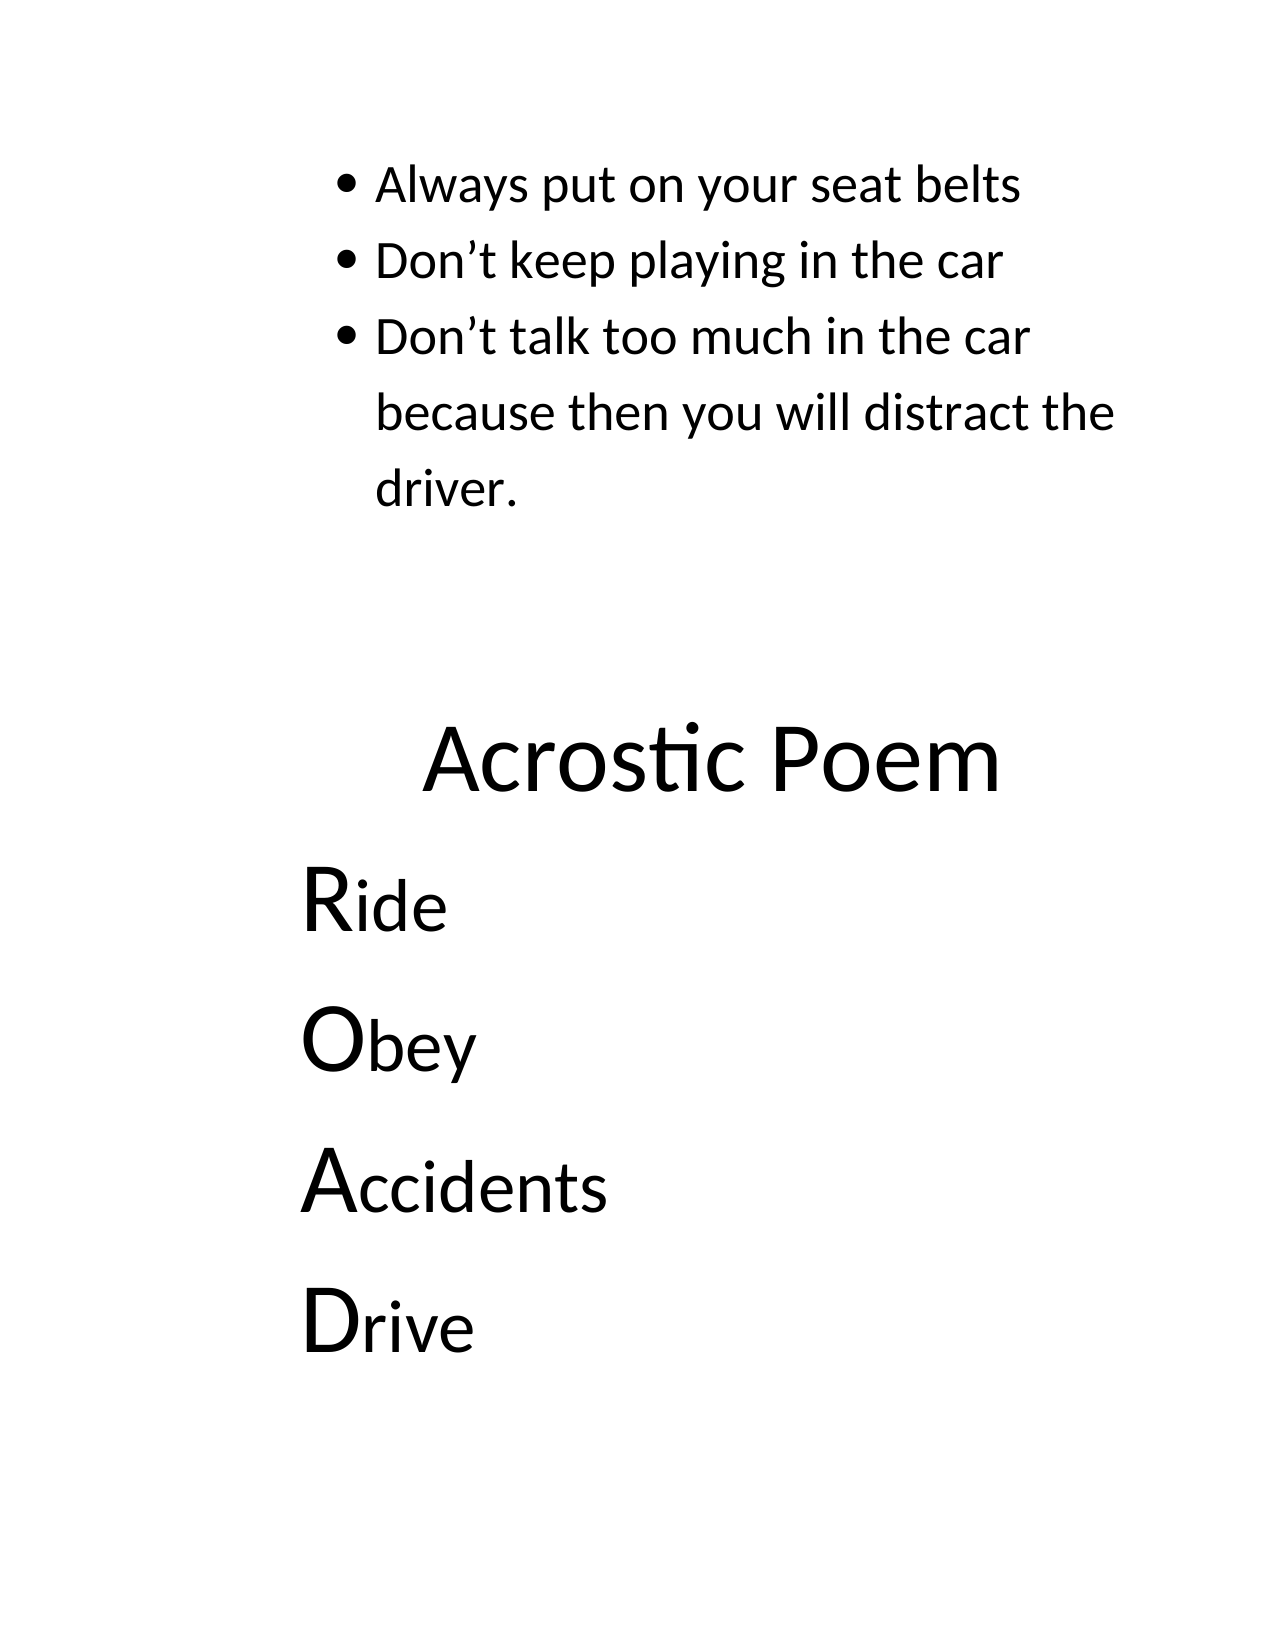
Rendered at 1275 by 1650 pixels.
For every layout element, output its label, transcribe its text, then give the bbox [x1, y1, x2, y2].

list Don’t keep playing in the car [337, 226, 1125, 292]
list Acrostic Poem [300, 694, 1125, 816]
list Don’t talk too much in the car because then you will distract the driver. [337, 302, 1125, 520]
list Obey [300, 974, 1125, 1097]
list Ride [300, 834, 1125, 956]
list Accidents [300, 1115, 1125, 1237]
list Always put on your seat belts [337, 150, 1125, 216]
list Drive [300, 1255, 1125, 1377]
